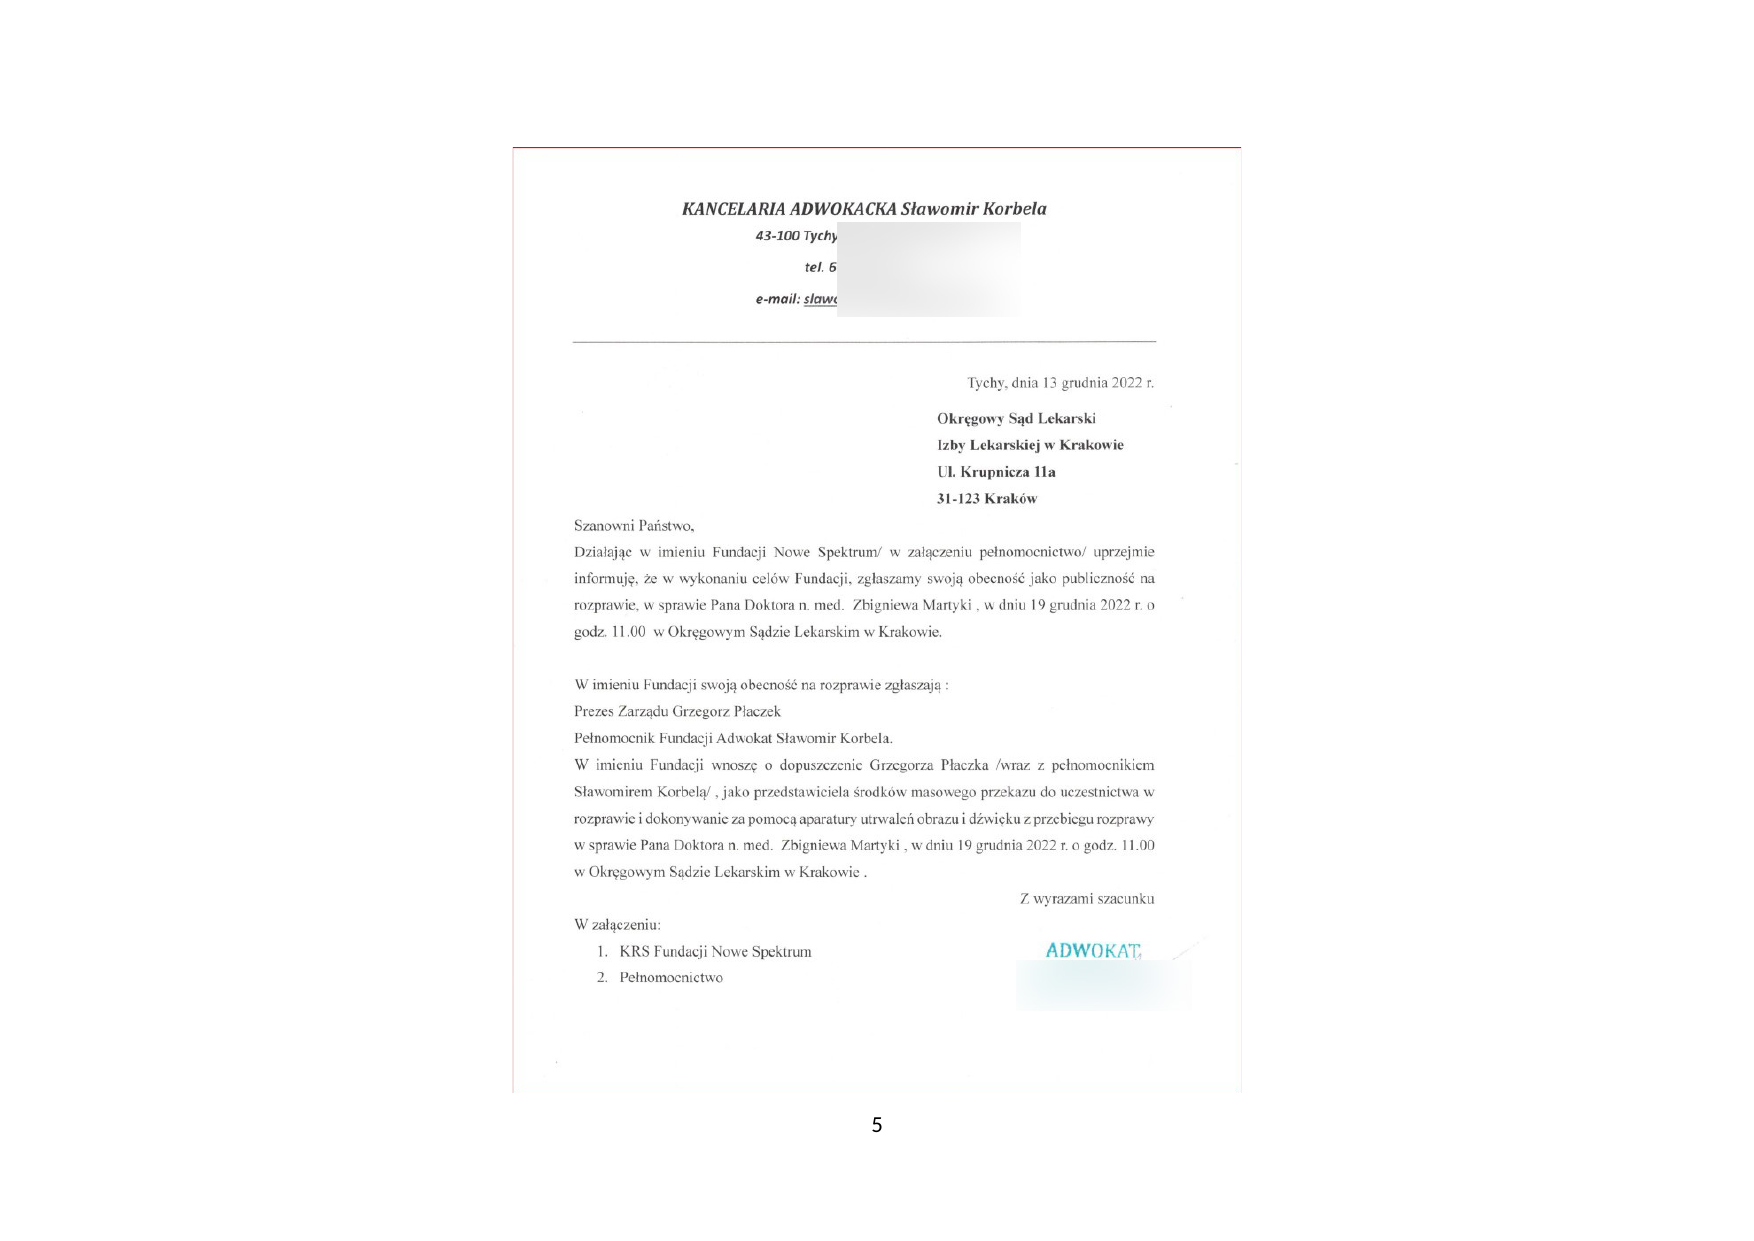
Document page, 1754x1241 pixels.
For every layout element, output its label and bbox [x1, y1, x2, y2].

picture [512, 147, 1242, 1093]
